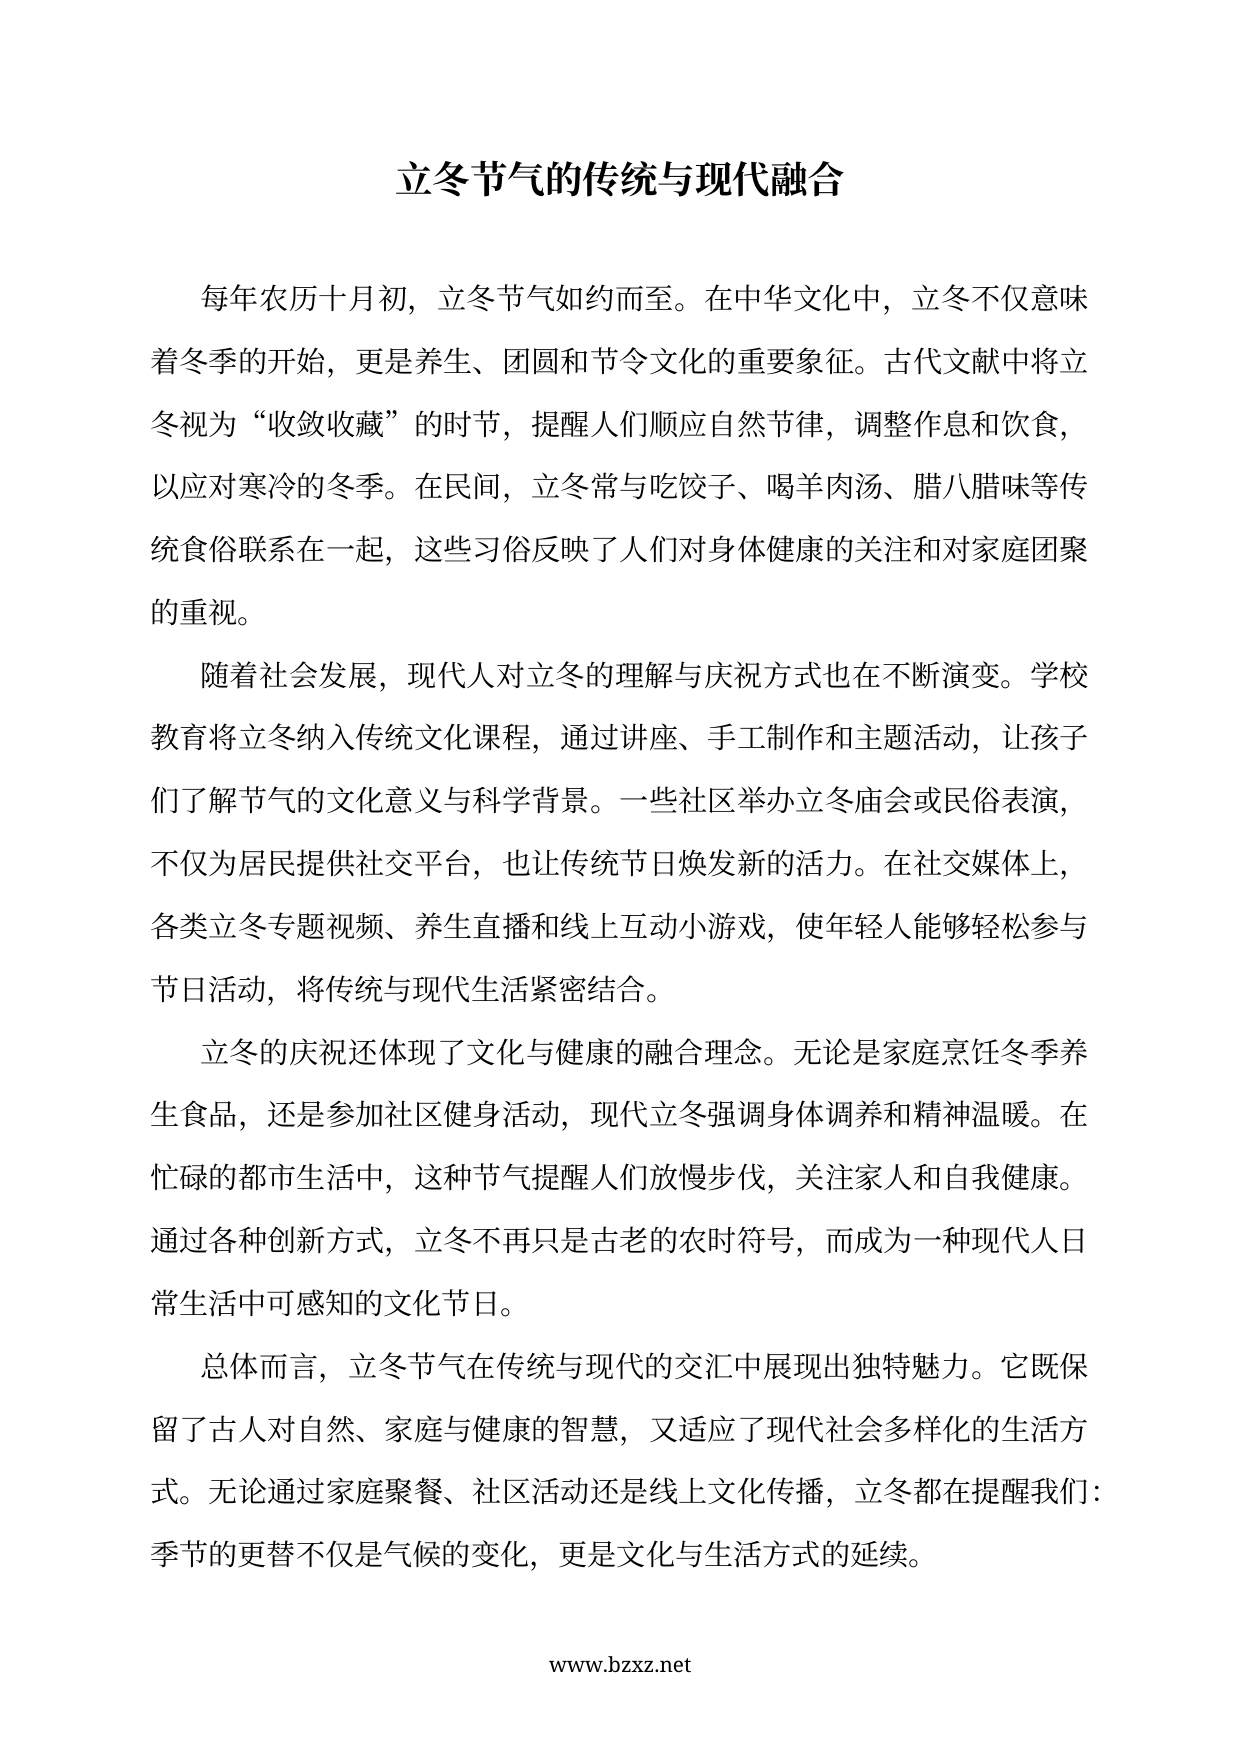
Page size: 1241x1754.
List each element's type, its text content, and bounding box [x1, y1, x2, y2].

text 随着社会发展，现代人对立冬的理解与庆祝方式也在不断演变。学校教育将立冬纳入传统文化课程，通过讲座、手工制作和主题活动，让孩子们了解节气的文化意义与科学背景。一些社区举办立冬庙会或民俗表演，不仅为居民提供社交平台，也让传统节日焕发新的活力。在社交媒体上，各类立冬专题视频、养生直播和线上互动小游戏，使年轻人能够轻松参与节日活动，将传统与现代生活紧密结合。 [150, 653, 1090, 1008]
text 立冬的庆祝还体现了文化与健康的融合理念。无论是家庭烹饪冬季养生食品，还是参加社区健身活动，现代立冬强调身体调养和精神温暖。在忙碌的都市生活中，这种节气提醒人们放慢步伐，关注家人和自我健康。通过各种创新方式，立冬不再只是古老的农时符号，而成为一种现代人日常生活中可感知的文化节日。 [150, 1029, 1090, 1323]
subtitle 立冬节气的传统与现代融合 [150, 150, 1090, 204]
text 总体而言，立冬节气在传统与现代的交汇中展现出独特魅力。它既保留了古人对自然、家庭与健康的智慧，又适应了现代社会多样化的生活方式。无论通过家庭聚餐、社区活动还是线上文化传播，立冬都在提醒我们：季节的更替不仅是气候的变化，更是文化与生活方式的延续。 [150, 1343, 1090, 1574]
text 每年农历十月初，立冬节气如约而至。在中华文化中，立冬不仅意味着冬季的开始，更是养生、团圆和节令文化的重要象征。古代文献中将立冬视为“收敛收藏”的时节，提醒人们顺应自然节律，调整作息和饮食，以应对寒冷的冬季。在民间，立冬常与吃饺子、喝羊肉汤、腊八腊味等传统食俗联系在一起，这些习俗反映了人们对身体健康的关注和对家庭团聚的重视。 [150, 276, 1090, 632]
